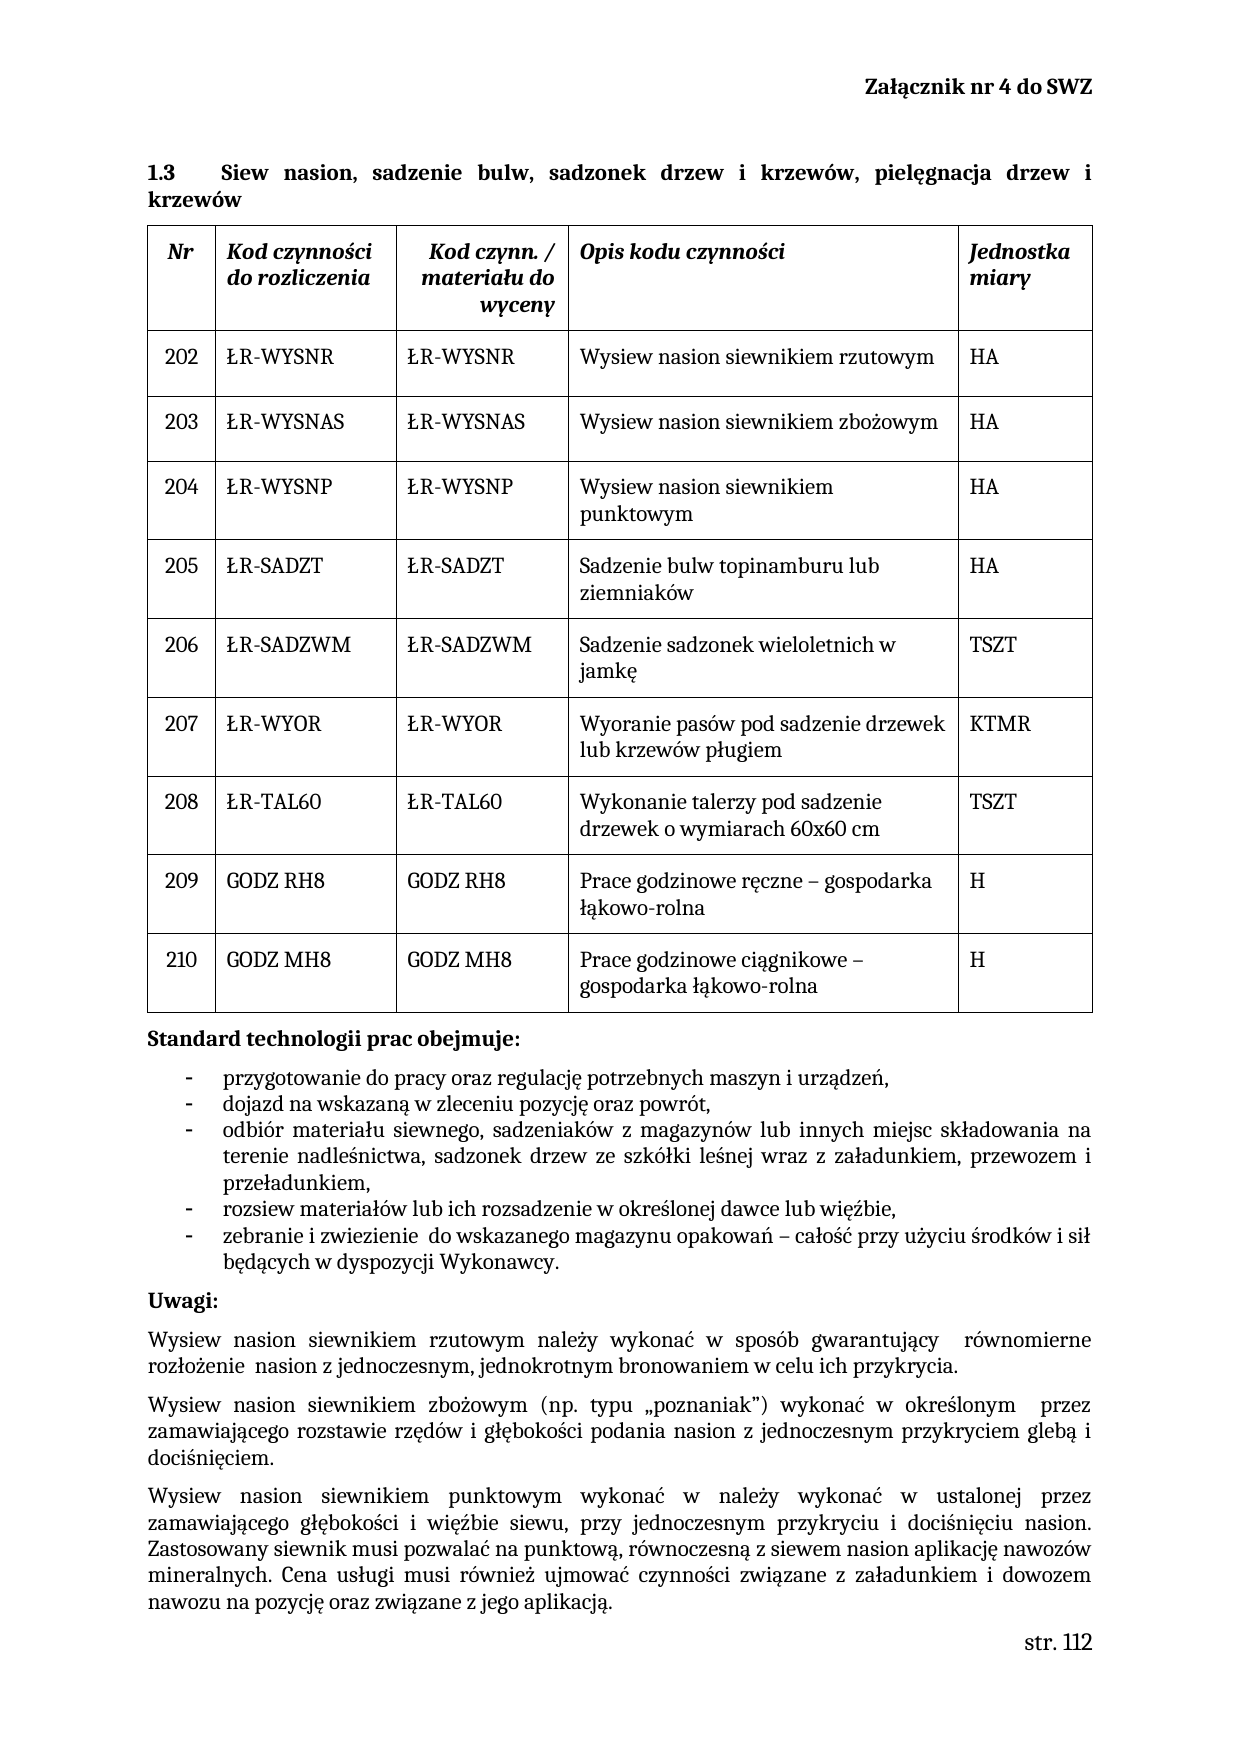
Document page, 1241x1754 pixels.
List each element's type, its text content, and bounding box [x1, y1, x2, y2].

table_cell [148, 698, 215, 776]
text Wysiew nasion siewnikiem zbożowym (np. typu „poznaniak”) wykonać w określonym przez zamawiającego rozstawie rzędów i głębokości podania nasion z jednoczesnym przykryciem glebą i dociśnięciem. [148, 1392, 1093, 1471]
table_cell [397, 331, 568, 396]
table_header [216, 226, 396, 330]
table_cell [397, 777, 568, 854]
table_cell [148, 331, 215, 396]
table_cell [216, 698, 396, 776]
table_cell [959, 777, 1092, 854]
list odbiór materiału siewnego, sadzeniaków z magazynów lub innych miejsc składowania na terenie nadleśnictwa, sadzonek drzew ze szkółki leśnej wraz z załadunkiem, przewozem i przeładunkiem, [185, 1117, 1093, 1196]
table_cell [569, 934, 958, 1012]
list Siew nasion, sadzenie bulw, sadzonek drzew i krzewów, pielęgnacja drzew i krzewów [148, 160, 1093, 213]
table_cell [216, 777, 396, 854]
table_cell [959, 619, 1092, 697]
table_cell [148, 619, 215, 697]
text Standard technologii prac obejmuje: [148, 1025, 1093, 1052]
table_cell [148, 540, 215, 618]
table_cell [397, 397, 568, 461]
text Uwagi: [148, 1288, 1093, 1314]
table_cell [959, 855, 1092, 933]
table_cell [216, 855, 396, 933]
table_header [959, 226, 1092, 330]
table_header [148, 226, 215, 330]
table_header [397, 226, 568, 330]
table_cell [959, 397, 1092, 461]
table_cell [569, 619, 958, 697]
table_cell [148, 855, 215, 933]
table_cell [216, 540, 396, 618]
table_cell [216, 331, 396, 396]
text Wysiew nasion siewnikiem rzutowym należy wykonać w sposób gwarantujący równomierne rozłożenie nasion z jednoczesnym, jednokrotnym bronowaniem w celu ich przykrycia. [148, 1326, 1093, 1379]
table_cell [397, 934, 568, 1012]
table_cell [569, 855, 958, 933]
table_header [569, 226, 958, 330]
list zebranie i zwiezienie do wskazanego magazynu opakowań – całość przy użyciu środków i sił będących w dyspozycji Wykonawcy. [185, 1222, 1093, 1275]
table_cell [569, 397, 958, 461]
text Wysiew nasion siewnikiem punktowym wykonać w należy wykonać w ustalonej przez zamawiającego głębokości i więźbie siewu, przy jednoczesnym przykryciu i dociśnięciu nasion. Zastosowany siewnik musi pozwalać na punktową, równoczesną z siewem nasion aplikację nawozów mineralnych. Cena usługi musi również ujmować czynności związane z załadunkiem i dowozem nawozu na pozycję oraz związane z jego aplikacją. [148, 1483, 1093, 1615]
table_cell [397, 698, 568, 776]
list dojazd na wskazaną w zleceniu pozycję oraz powrót, [185, 1091, 1093, 1117]
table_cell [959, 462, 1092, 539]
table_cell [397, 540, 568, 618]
list rozsiew materiałów lub ich rozsadzenie w określonej dawce lub więźbie, [185, 1196, 1093, 1222]
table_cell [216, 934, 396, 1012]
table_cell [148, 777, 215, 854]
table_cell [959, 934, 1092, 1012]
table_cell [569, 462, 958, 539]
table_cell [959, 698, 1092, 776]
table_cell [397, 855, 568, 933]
list przygotowanie do pracy oraz regulację potrzebnych maszyn i urządzeń, [185, 1064, 1093, 1091]
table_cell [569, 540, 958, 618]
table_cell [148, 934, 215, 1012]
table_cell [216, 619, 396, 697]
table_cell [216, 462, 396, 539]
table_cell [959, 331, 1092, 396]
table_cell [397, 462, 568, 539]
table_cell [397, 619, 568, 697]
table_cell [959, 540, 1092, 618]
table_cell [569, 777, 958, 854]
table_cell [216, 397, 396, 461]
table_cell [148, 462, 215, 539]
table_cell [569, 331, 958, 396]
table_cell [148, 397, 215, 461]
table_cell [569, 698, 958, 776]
